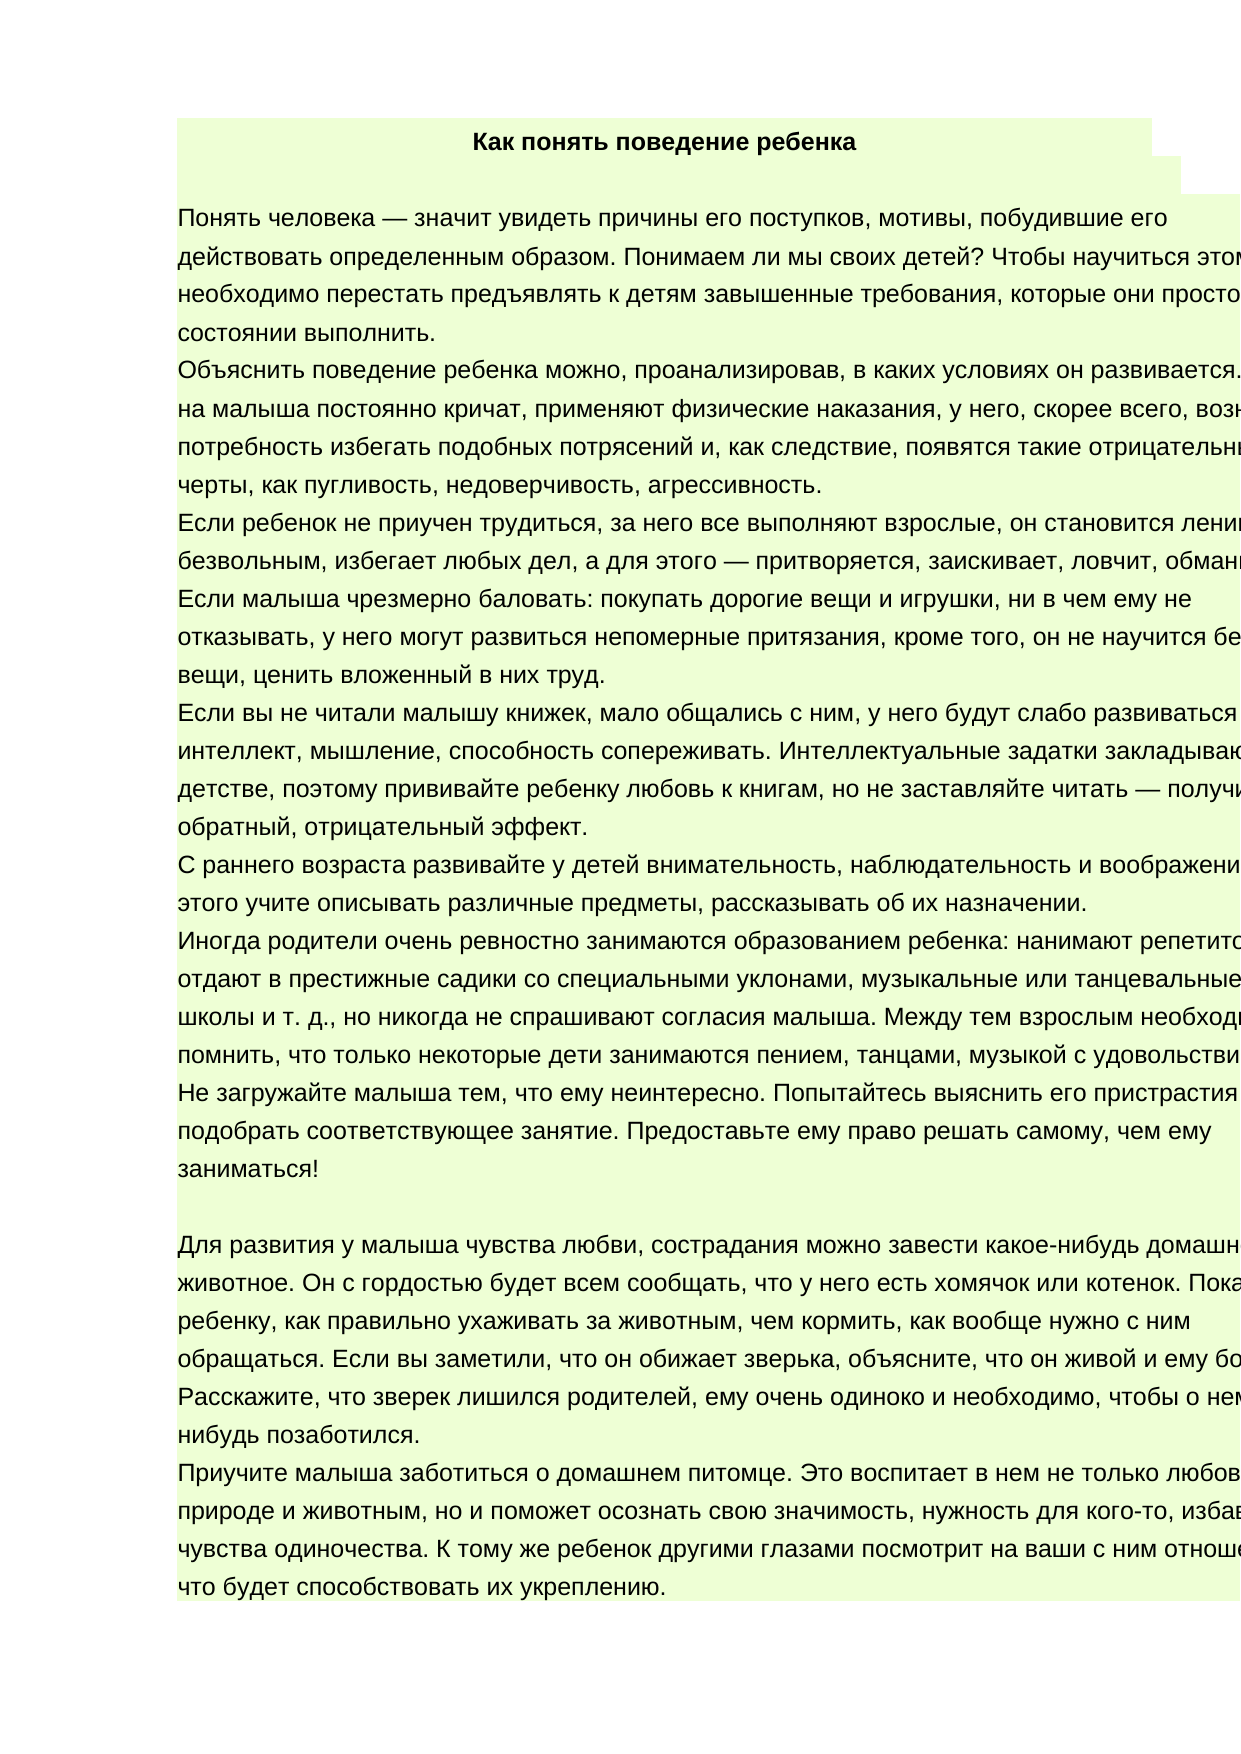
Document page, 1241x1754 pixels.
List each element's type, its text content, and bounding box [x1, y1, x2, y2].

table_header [177, 194, 1240, 1601]
text Как понять поведение ребенка [177, 118, 1152, 156]
